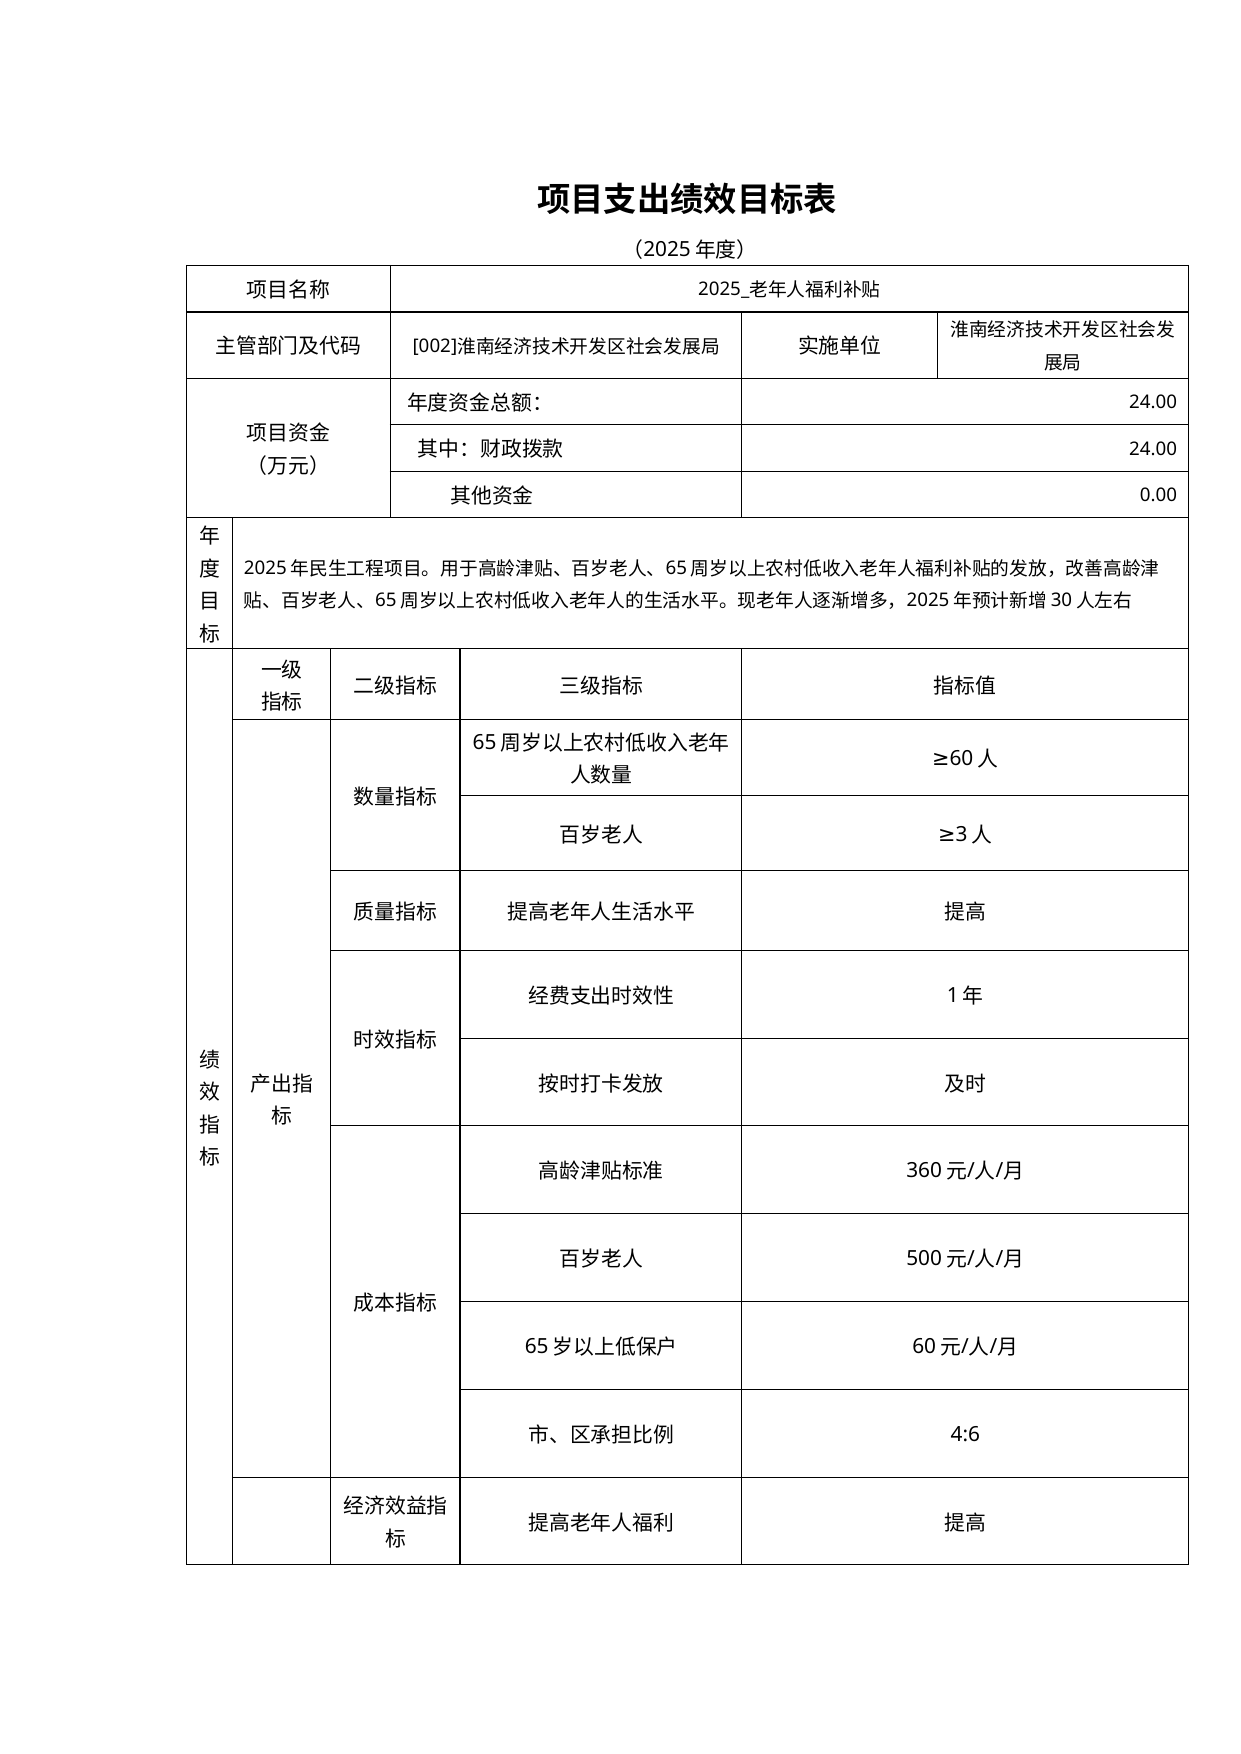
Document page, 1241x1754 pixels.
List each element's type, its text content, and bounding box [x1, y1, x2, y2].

table_cell 65周岁以上农村低收入老年人数量 [461, 720, 741, 795]
table_cell 其中：财政拨款 [391, 425, 741, 471]
table_cell 二级指标 [331, 649, 459, 719]
table_cell 提高老年人生活水平 [461, 871, 741, 950]
table_cell 成本指标 [331, 1126, 459, 1477]
table_cell 500元/人/月 [742, 1214, 1188, 1301]
table_cell 经济效益指标 [331, 1478, 459, 1564]
table_cell [002]淮南经济技术开发区社会发展局 [391, 313, 741, 377]
table_cell 绩 效 指 标 [187, 649, 232, 1564]
table_cell 65岁以上低保户 [461, 1302, 741, 1389]
table_cell 24.00 [742, 425, 1188, 471]
table_cell 主管部门及代码 [187, 313, 390, 377]
table_cell 2025_老年人福利补贴 [391, 266, 1188, 311]
table_cell （2025年度） [186, 232, 1188, 265]
table_cell 高龄津贴标准 [461, 1126, 741, 1213]
table_cell 数量指标 [331, 720, 459, 870]
table_header 项目支出绩效目标表 [186, 162, 1188, 232]
table_cell 质量指标 [331, 871, 459, 950]
table_cell 经费支出时效性 [461, 951, 741, 1037]
table_cell ≥3人 [742, 796, 1188, 870]
table_cell 提高老年人福利 [461, 1478, 741, 1564]
table_cell 其他资金 [391, 472, 741, 517]
table_cell [233, 1478, 330, 1564]
table_cell 及时 [742, 1039, 1188, 1125]
table_cell 百岁老人 [461, 1214, 741, 1301]
table_cell 一级 指标 [233, 649, 330, 719]
table_cell 实施单位 [742, 313, 937, 377]
table_cell 2025年民生工程项目。用于高龄津贴、百岁老人、65周岁以上农村低收入老年人福利补贴的发放，改善高龄津贴、百岁老人、65周岁以上农村低收入老年人的生活水平。现老年人逐渐增多，2025年预计新增30人左右 [233, 518, 1188, 648]
table_cell 时效指标 [331, 951, 459, 1125]
table_cell 年度资金总额： [391, 379, 741, 424]
table_cell 项目资金 （万元） [187, 379, 390, 517]
table_cell 年度 目标 [187, 518, 232, 648]
table_cell 按时打卡发放 [461, 1039, 741, 1125]
table_cell 1年 [742, 951, 1188, 1037]
table_cell ≥60人 [742, 720, 1188, 795]
table_cell 4:6 [742, 1390, 1188, 1477]
table_cell 市、区承担比例 [461, 1390, 741, 1477]
table_cell 项目名称 [187, 266, 390, 311]
table_cell 0.00 [742, 472, 1188, 517]
table_cell 指标值 [742, 649, 1188, 719]
table_cell 24.00 [742, 379, 1188, 424]
table_cell 60元/人/月 [742, 1302, 1188, 1389]
table_cell 产出指标 [233, 720, 330, 1477]
table_cell 提高 [742, 871, 1188, 950]
table_cell 提高 [742, 1478, 1188, 1564]
table_cell 三级指标 [461, 649, 741, 719]
table_cell 淮南经济技术开发区社会发展局 [938, 313, 1188, 377]
table_cell 360元/人/月 [742, 1126, 1188, 1213]
table_cell 百岁老人 [461, 796, 741, 870]
